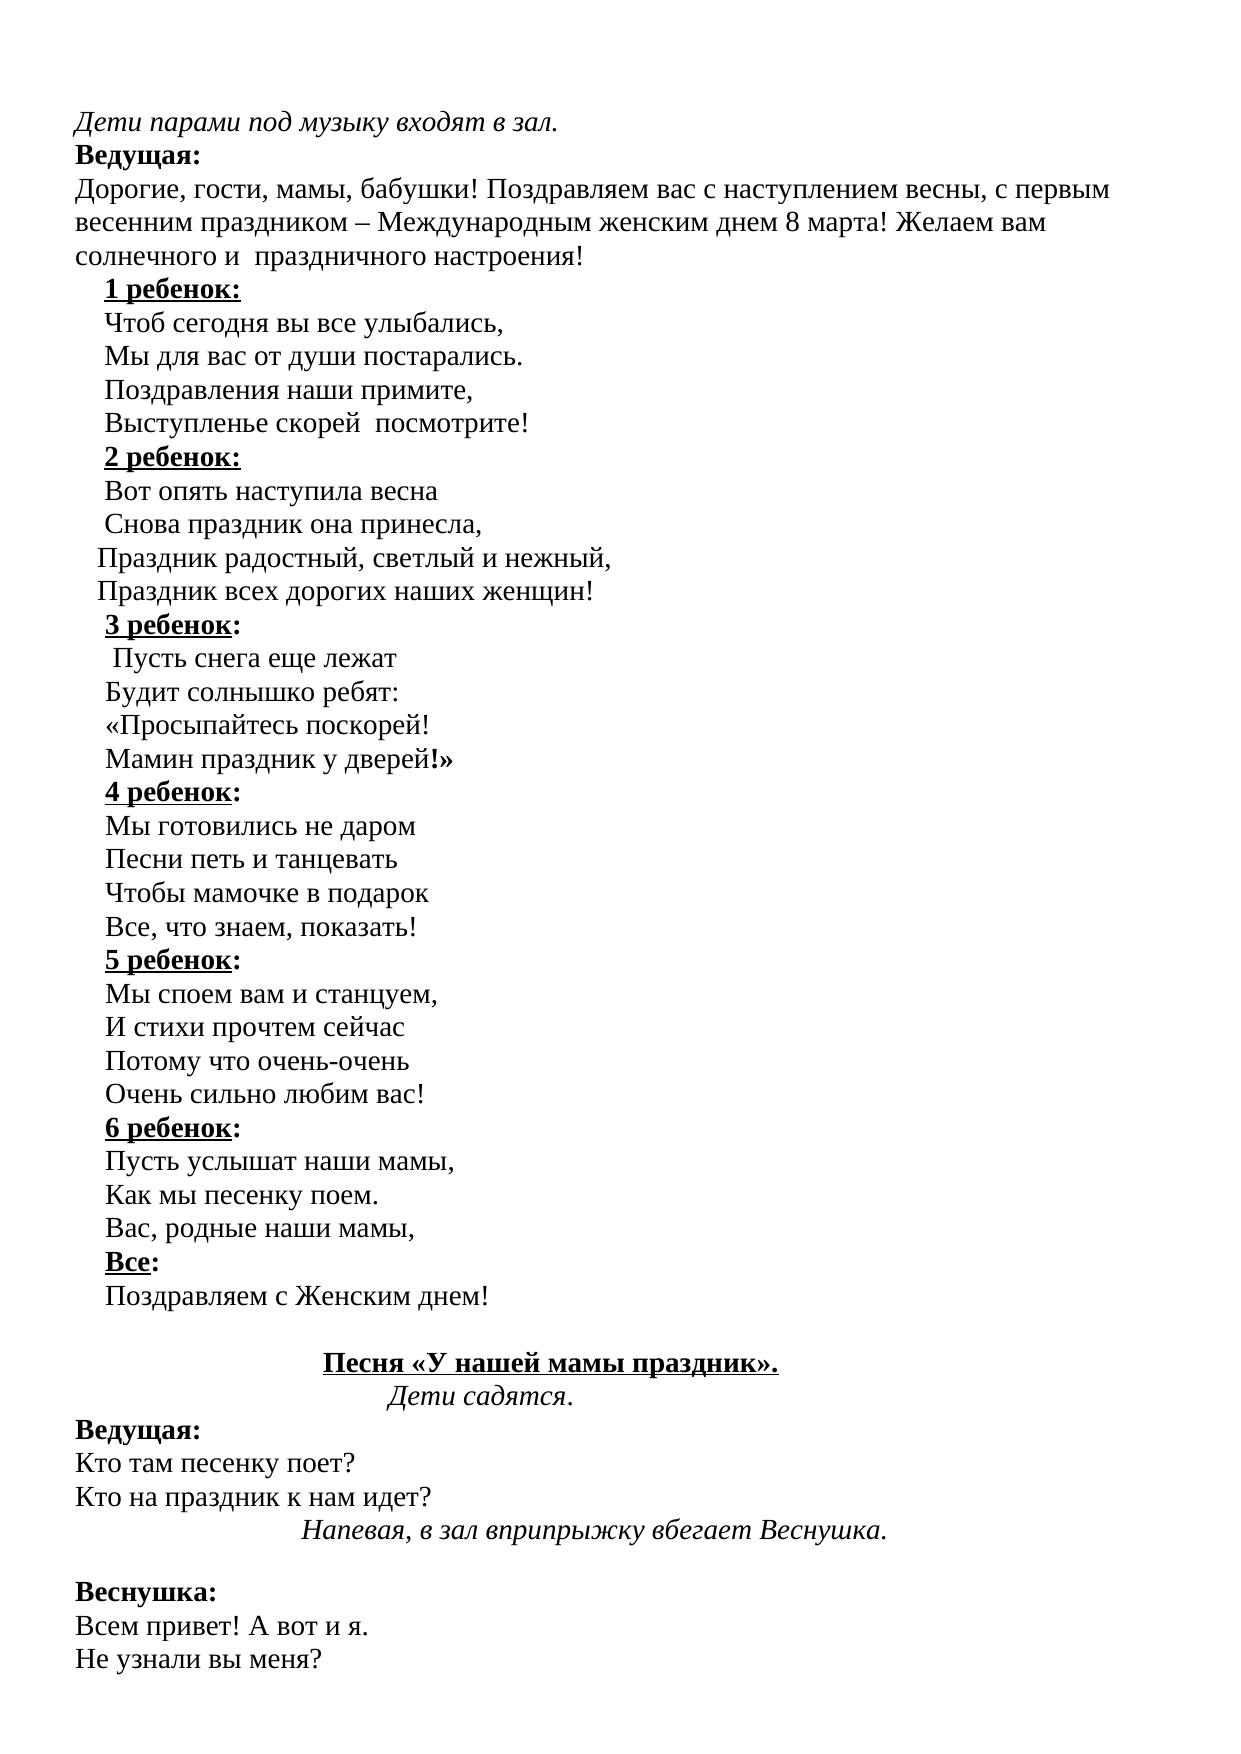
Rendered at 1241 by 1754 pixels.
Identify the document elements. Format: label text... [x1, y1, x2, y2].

text Очень сильно любим вас! [75, 1076, 1165, 1110]
text Все: [75, 1244, 1165, 1278]
text Мы споем вам и станцуем, [75, 976, 1165, 1009]
text Поздравления наши примите, [75, 372, 1165, 406]
text Все, что знаем, показать! [75, 909, 1165, 942]
text Пусть услышат наши мамы, [75, 1143, 1165, 1177]
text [75, 1574, 1195, 1675]
text Потому что очень-очень [75, 1043, 1165, 1076]
text Будит солнышко ребят: [75, 674, 1165, 707]
text 1 ребенок: [75, 271, 1165, 305]
text Праздник радостный, светлый и нежный, [75, 540, 1165, 573]
text Праздник всех дорогих наших женщин! [75, 573, 1165, 607]
text 3 ребенок: [75, 607, 1165, 640]
text Вас, родные наши мамы, [75, 1211, 1165, 1244]
text Мы готовились не даром [75, 808, 1165, 842]
text 6 ребенок: [75, 1110, 1165, 1143]
text Выступленье скорей посмотрите! 2 ребенок: [75, 406, 1165, 473]
text 5 ребенок: [75, 942, 1165, 976]
text Поздравляем с Женским днем! [75, 1278, 1165, 1311]
text Дорогие, гости, мамы, бабушки! Поздравляем вас с наступлением весны, с первым весенним праздником – Международным женским днем 8 марта! Желаем вам солнечного и праздничного настроения! [585, 171, 1165, 271]
text Чтобы мамочке в подарок [75, 875, 1165, 909]
text Песня «У нашей мамы праздник». Дети садятся. Ведущая: Кто там песенку поет? Кто на праздник к нам идет? Напевая, в зал вприпрыжку вбегает Веснушка. [75, 1311, 1195, 1574]
text Как мы песенку поем. [75, 1177, 1165, 1211]
text Мы для вас от души постарались. [75, 338, 1165, 372]
text Дети парами под музыку входят в зал. Ведущая: [75, 75, 1165, 171]
text Мамин праздник у дверей!» [75, 741, 1165, 774]
text Пусть снега еще лежат [75, 640, 1165, 674]
text «Просыпайтесь поскорей! [75, 707, 1165, 741]
text Чтоб сегодня вы все улыбались, [75, 305, 1165, 338]
text Снова праздник она принесла, [75, 506, 1165, 540]
text 4 ребенок: [75, 774, 1165, 808]
text Вот опять наступила весна [75, 473, 1165, 506]
text Песни петь и танцевать [75, 842, 1165, 875]
text И стихи прочтем сейчас [75, 1009, 1165, 1043]
